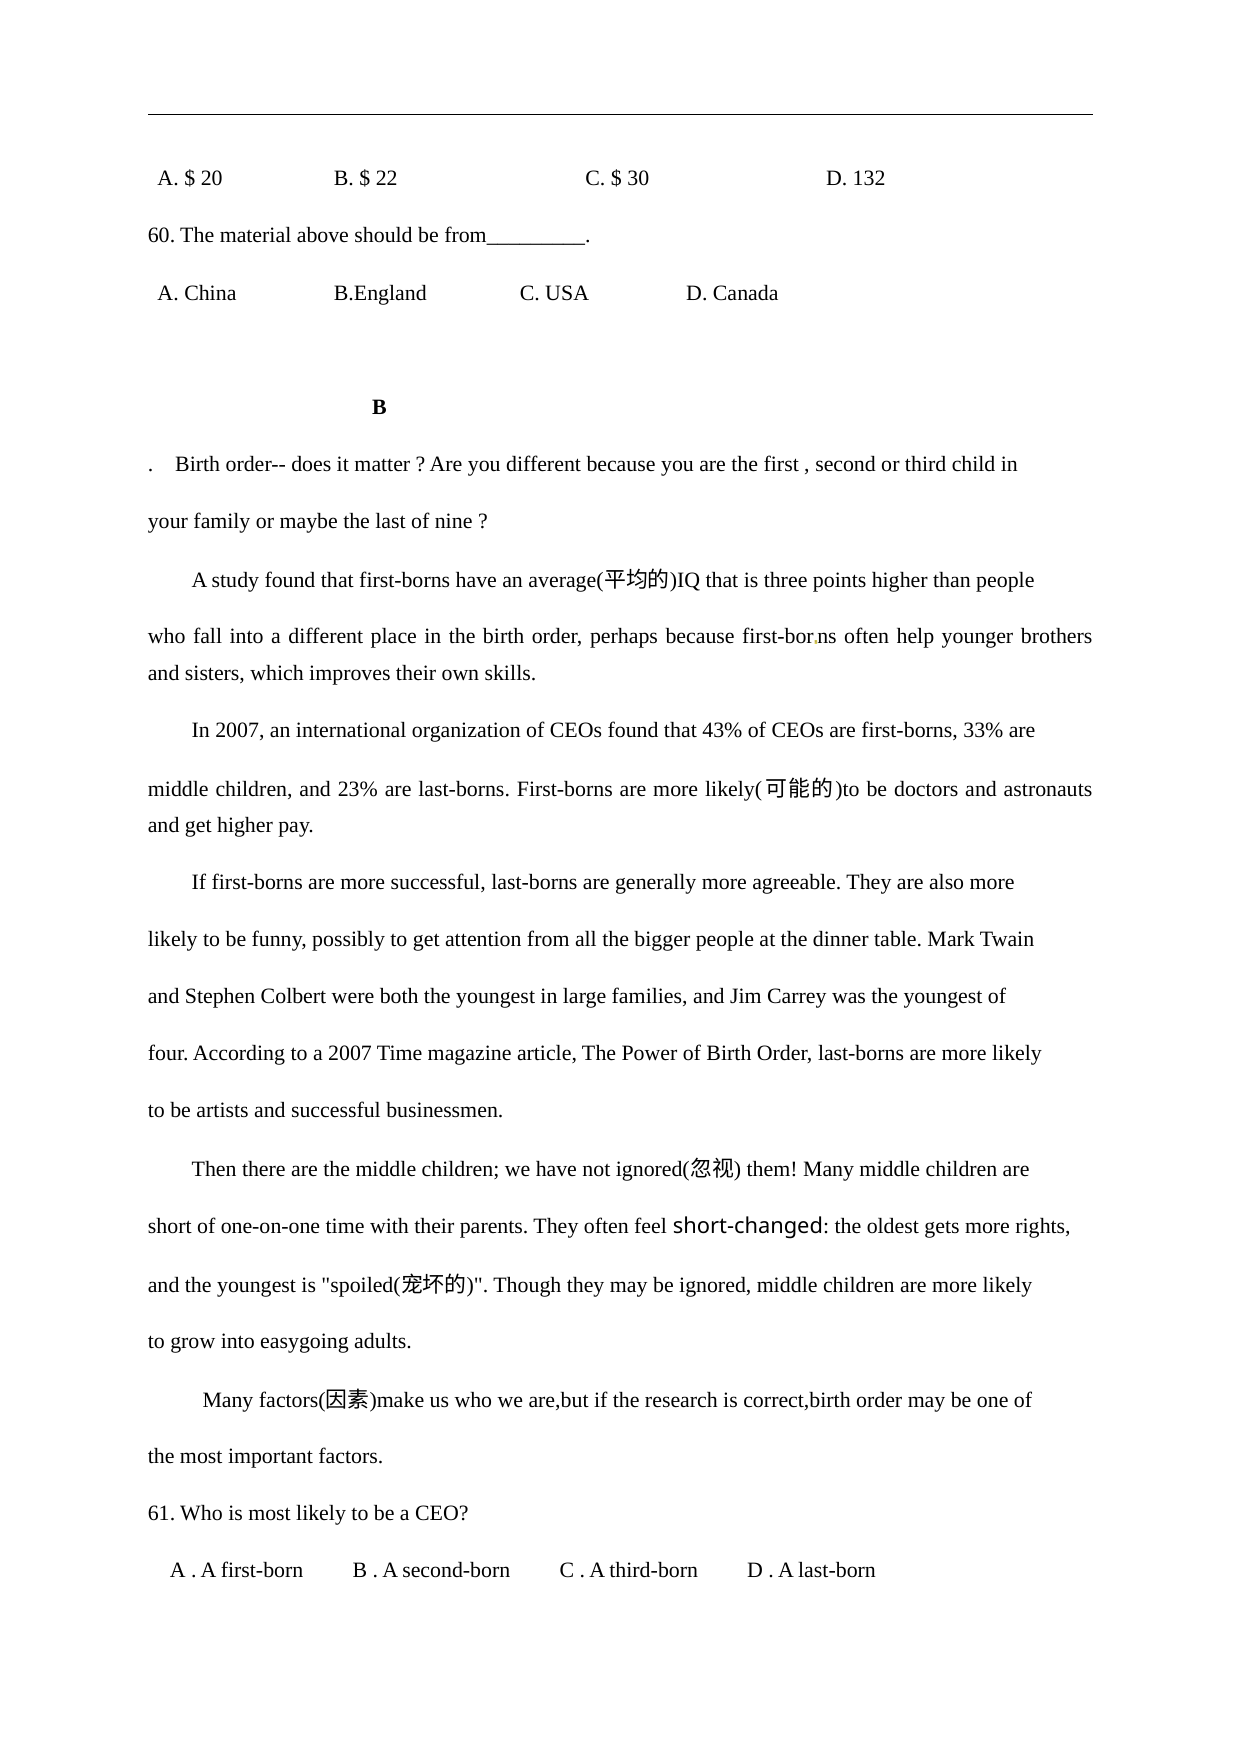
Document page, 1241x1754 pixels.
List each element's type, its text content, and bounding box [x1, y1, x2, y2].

text likely to be funny, possibly to get attention from all the bigger people at the dinner table. Mark Twain [148, 922, 1093, 955]
text the most important factors. [148, 1439, 1093, 1472]
text If first-borns are more successful, last-borns are generally more agreeable. They are also more [148, 865, 1093, 898]
text who fall into a different place in the birth order, perhaps because first-borns often help younger brothers and sisters, which improves their own skills. [148, 619, 1093, 689]
text middle children, and 23% are last-borns. First-borns are more likely(可能的)to be doctors and astronauts and get higher pay. [148, 771, 1093, 841]
text 60. The material above should be from_________. [148, 219, 1093, 251]
text 61. Who is most likely to be a CEO? [148, 1497, 1093, 1529]
text In 2007, an international organization of CEOs found that 43% of CEOs are first-borns, 33% are [148, 714, 1093, 746]
text to be artists and successful businessmen. [148, 1093, 1093, 1126]
text short of one-on-one time with their parents. They often feel short-changed: the oldest gets more rights, [148, 1209, 1093, 1241]
text . Birth order-- does it matter ? Are you different because you are the first , second or third child in [148, 447, 1093, 480]
text to grow into easygoing adults. [148, 1324, 1093, 1357]
text Many factors(因素)make us who we are,but if the research is correct,birth order may be one of [148, 1381, 1093, 1414]
text Then there are the middle children; we have not ignored(忽视) them! Many middle children are [148, 1151, 1093, 1183]
text four. According to a 2007 Time magazine article, The Power of Birth Order, last-borns are more likely [148, 1036, 1093, 1069]
text A . A first-born B . A second-born C . A third-born D . A last-born [148, 1554, 1093, 1586]
text and the youngest is "spoiled(宠坏的)". Though they may be ignored, middle children are more likely [148, 1266, 1093, 1299]
text A. $ 20 B. $ 22 C. $ 30 D. 132 [148, 162, 1093, 194]
text and Stephen Colbert were both the youngest in large families, and Jim Carrey was the youngest of [148, 979, 1093, 1012]
text your family or maybe the last of nine ? [148, 504, 1093, 537]
text B [148, 390, 1093, 423]
text A study found that first-borns have an average(平均的)IQ that is three points higher than people [148, 561, 1093, 594]
text A. China B.England C. USA D. Canada [148, 276, 1093, 308]
